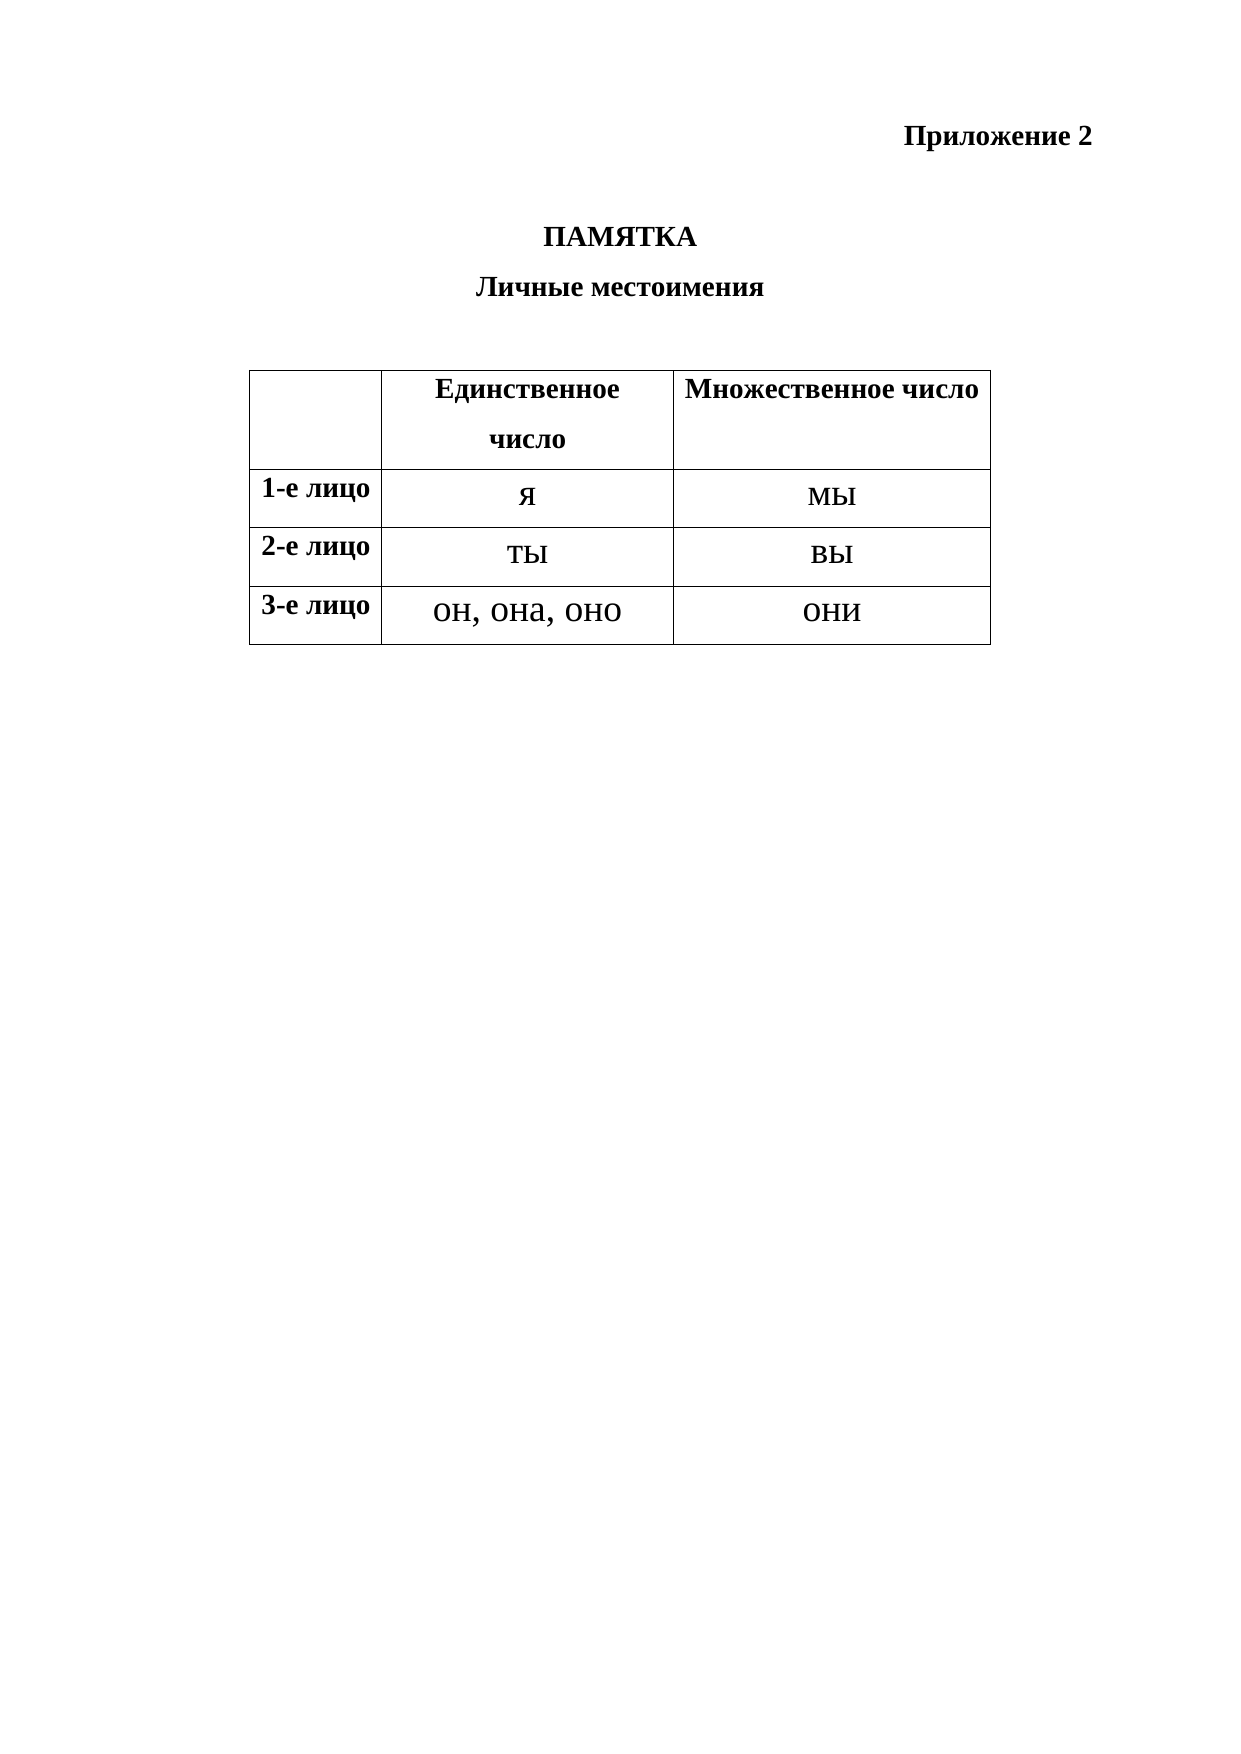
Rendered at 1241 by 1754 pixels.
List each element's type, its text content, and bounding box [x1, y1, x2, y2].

table_cell 1-е лицо [250, 470, 381, 527]
text Приложение 2 [148, 118, 1092, 152]
table_cell 3-е лицо [250, 587, 381, 644]
table_cell он, она, оно [382, 587, 673, 644]
table_header Множественное число [674, 371, 990, 469]
table_cell вы [674, 528, 990, 586]
table_cell ты [382, 528, 673, 586]
text Личные местоимения [148, 269, 1092, 303]
table_cell 2-е лицо [250, 528, 381, 586]
table_header Единственное число [382, 371, 673, 469]
table_cell я [382, 470, 673, 527]
text ПАМЯТКА [148, 219, 1092, 252]
table_header [250, 371, 381, 469]
table_cell мы [674, 470, 990, 527]
table_cell они [674, 587, 990, 644]
